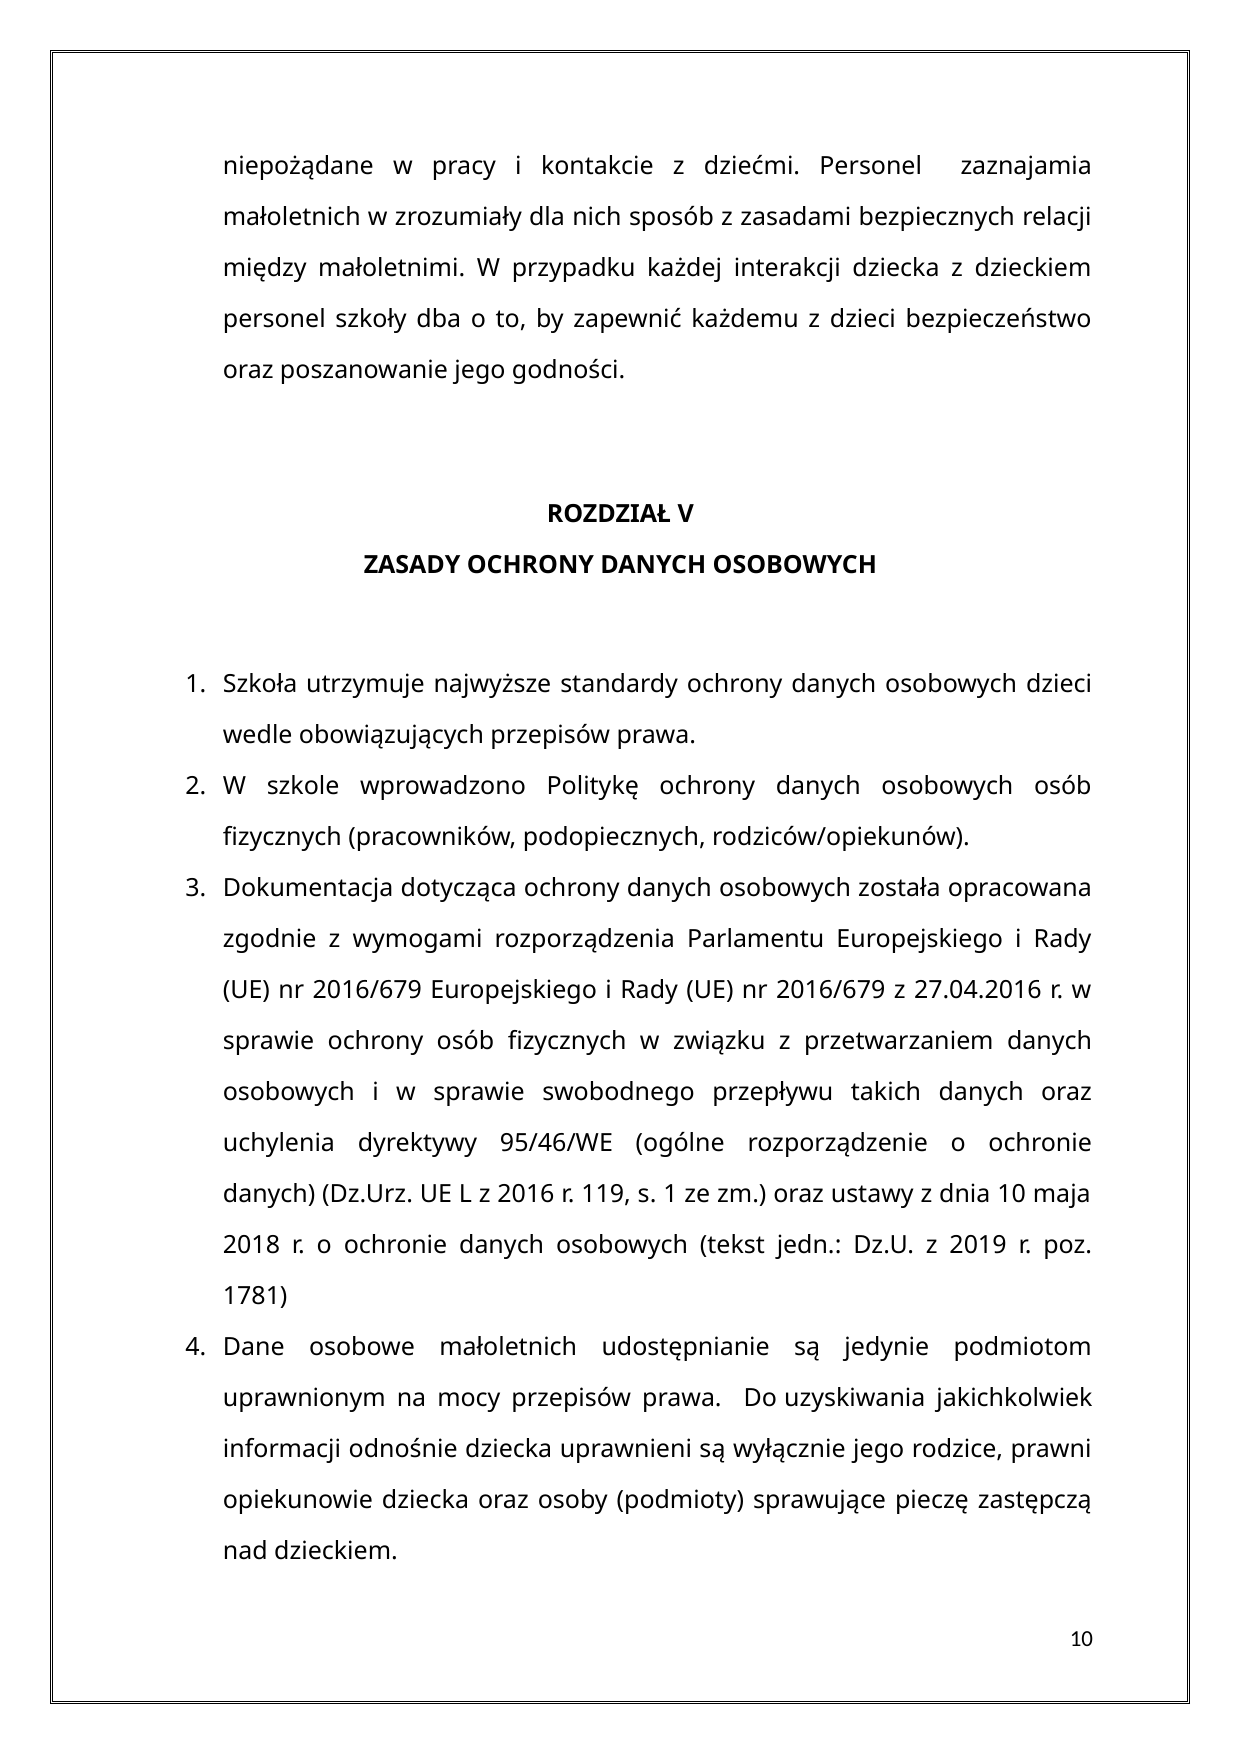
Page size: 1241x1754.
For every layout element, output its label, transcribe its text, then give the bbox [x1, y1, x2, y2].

list Dane osobowe małoletnich udostępnianie są jedynie podmiotom uprawnionym na mocy przepisów prawa. Do uzyskiwania jakichkolwiek informacji odnośnie dziecka uprawnieni są wyłącznie jego rodzice, prawni opiekunowie dziecka oraz osoby (podmioty) sprawujące pieczę zastępczą nad dzieckiem. [185, 1329, 1093, 1567]
subtitle ROZDZIAŁ V ZASADY OCHRONY DANYCH OSOBOWYCH [148, 496, 1093, 581]
list Dokumentacja dotycząca ochrony danych osobowych została opracowana zgodnie z wymogami rozporządzenia Parlamentu Europejskiego i Rady (UE) nr 2016/679 Europejskiego i Rady (UE) nr 2016/679 z 27.04.2016 r. w sprawie ochrony osób fizycznych w związku z przetwarzaniem danych osobowych i w sprawie swobodnego przepływu takich danych oraz uchylenia dyrektywy 95/46/WE (ogólne rozporządzenie o ochronie danych) (Dz.Urz. UE L z 2016 r. 119, s. 1 ze zm.) oraz ustawy z dnia 10 maja 2018 r. o ochronie danych osobowych (tekst jedn.: Dz.U. z 2019 r. poz. 1781) [185, 869, 1093, 1312]
list W szkole wprowadzono Politykę ochrony danych osobowych osób fizycznych (pracowników, podopiecznych, rodziców/opiekunów). [185, 767, 1093, 852]
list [185, 148, 1093, 386]
list Szkoła utrzymuje najwyższe standardy ochrony danych osobowych dzieci wedle obowiązujących przepisów prawa. [185, 665, 1093, 750]
